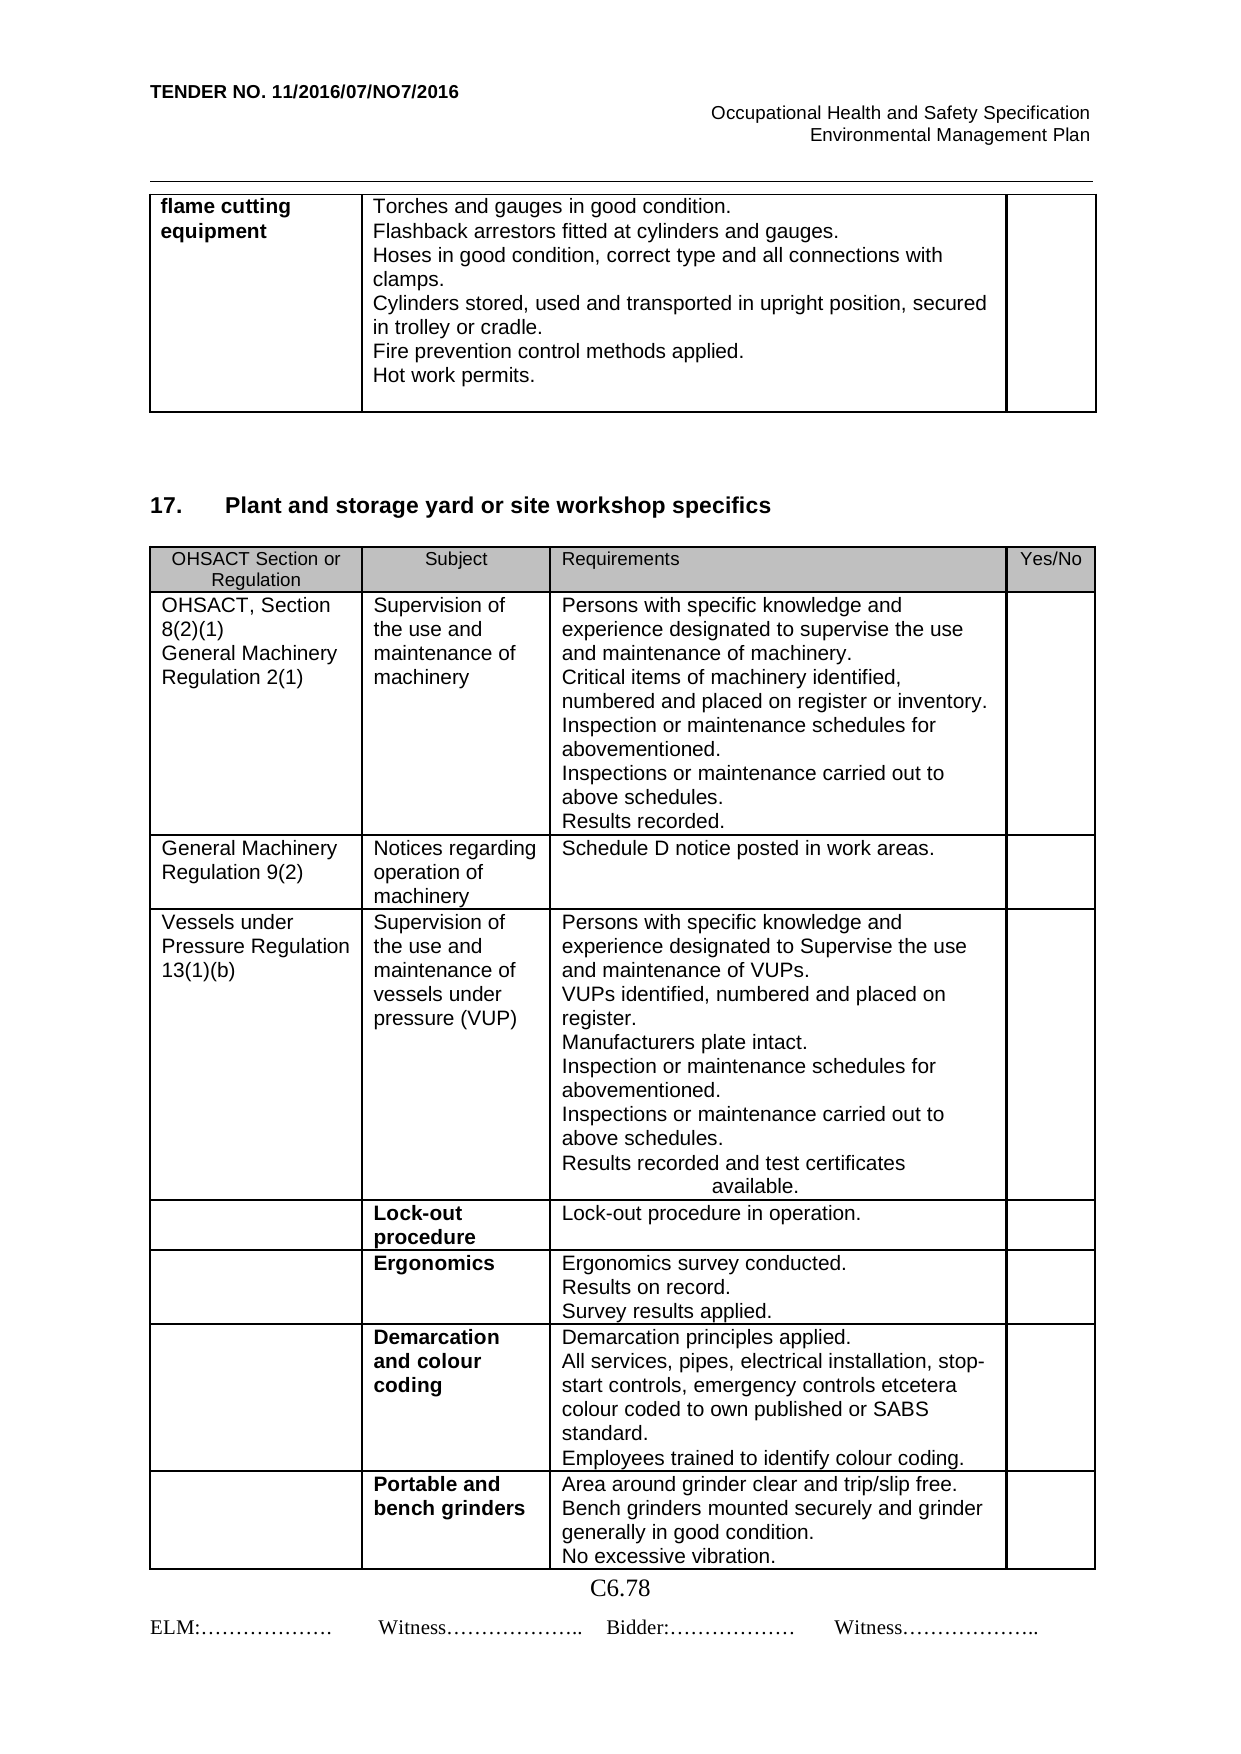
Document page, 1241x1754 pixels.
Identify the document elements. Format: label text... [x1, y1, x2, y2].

table_cell OHSACT, Section 8(2)(1) General Machinery Regulation 2(1) [151, 593, 361, 833]
table_cell [1008, 1201, 1094, 1249]
table_cell General Machinery Regulation 9(2) [151, 836, 361, 908]
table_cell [151, 195, 361, 411]
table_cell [363, 1472, 549, 1568]
table_cell Schedule D notice posted in work areas. [551, 836, 1005, 908]
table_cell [551, 1472, 1005, 1568]
table_cell [1008, 195, 1095, 411]
table_cell Ergonomics survey conducted. Results on record. Survey results applied. [551, 1251, 1005, 1323]
table_cell [151, 1325, 361, 1469]
table_cell Notices regarding operation of machinery [363, 836, 549, 908]
table_cell [151, 1201, 361, 1249]
table_cell [1008, 1251, 1094, 1323]
table_header OHSACT Section or Regulation [151, 548, 361, 591]
table_cell Supervision of the use and maintenance of machinery [363, 593, 549, 833]
table_cell Ergonomics [363, 1251, 549, 1323]
table_header Yes/No [1008, 548, 1094, 591]
text 17. Plant and storage yard or site workshop specifics [150, 491, 1090, 518]
table_cell [1008, 593, 1094, 833]
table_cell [363, 195, 1005, 411]
table_header Subject [363, 548, 549, 591]
table_cell [1008, 836, 1094, 908]
table_cell Persons with specific knowledge and experience designated to Supervise the use and maintenance of VUPs. VUPs identified, numbered and placed on register. Manufacturers plate intact. Inspection or maintenance schedules for abovementioned. Inspections or maintenance carried out to above schedules. Results recorded and test certificates available. [551, 910, 1005, 1198]
table_cell [151, 1472, 361, 1568]
table_cell Vessels under Pressure Regulation 13(1)(b) [151, 910, 361, 1198]
table_cell [1008, 910, 1094, 1198]
table_cell Lock-out procedure [363, 1201, 549, 1249]
table_cell Lock-out procedure in operation. [551, 1201, 1005, 1249]
table_cell Persons with specific knowledge and experience designated to supervise the use and maintenance of machinery. Critical items of machinery identified, numbered and placed on register or inventory. Inspection or maintenance schedules for abovementioned. Inspections or maintenance carried out to above schedules. Results recorded. [551, 593, 1005, 833]
table_cell Demarcation and colour coding [363, 1325, 549, 1469]
table_cell Supervision of the use and maintenance of vessels under pressure (VUP) [363, 910, 549, 1198]
table_cell [151, 1251, 361, 1323]
table_cell [1008, 1472, 1094, 1568]
table_cell Demarcation principles applied. All services, pipes, electrical installation, stop-start controls, emergency controls etcetera colour coded to own published or SABS standard. Employees trained to identify colour coding. [551, 1325, 1005, 1469]
table_cell [1008, 1325, 1094, 1469]
table_header Requirements [551, 548, 1005, 591]
